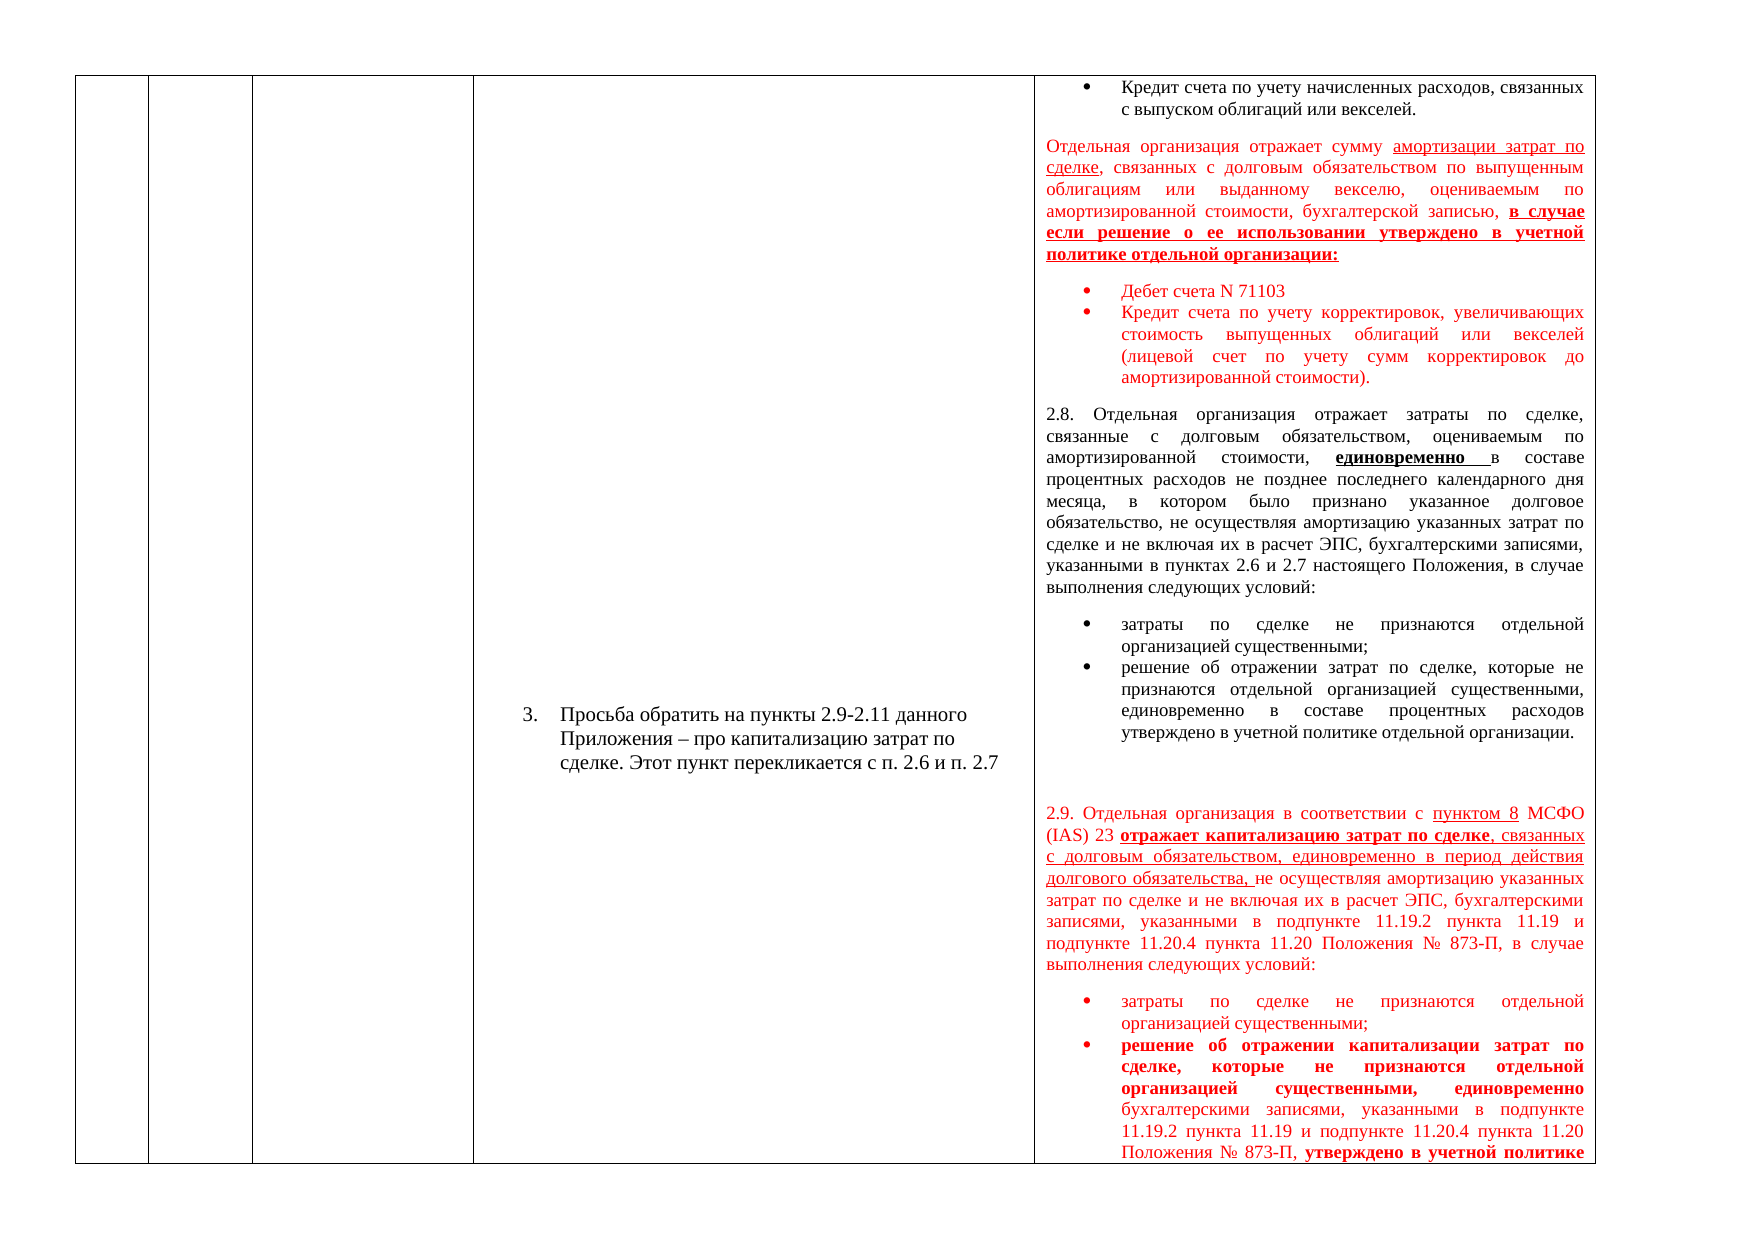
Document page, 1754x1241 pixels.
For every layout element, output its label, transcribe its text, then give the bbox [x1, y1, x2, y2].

table_cell 4 [76, 76, 148, 1163]
table_cell 3 [149, 76, 252, 1163]
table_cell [253, 76, 473, 1163]
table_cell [474, 76, 1034, 1163]
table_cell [1035, 76, 1595, 1163]
